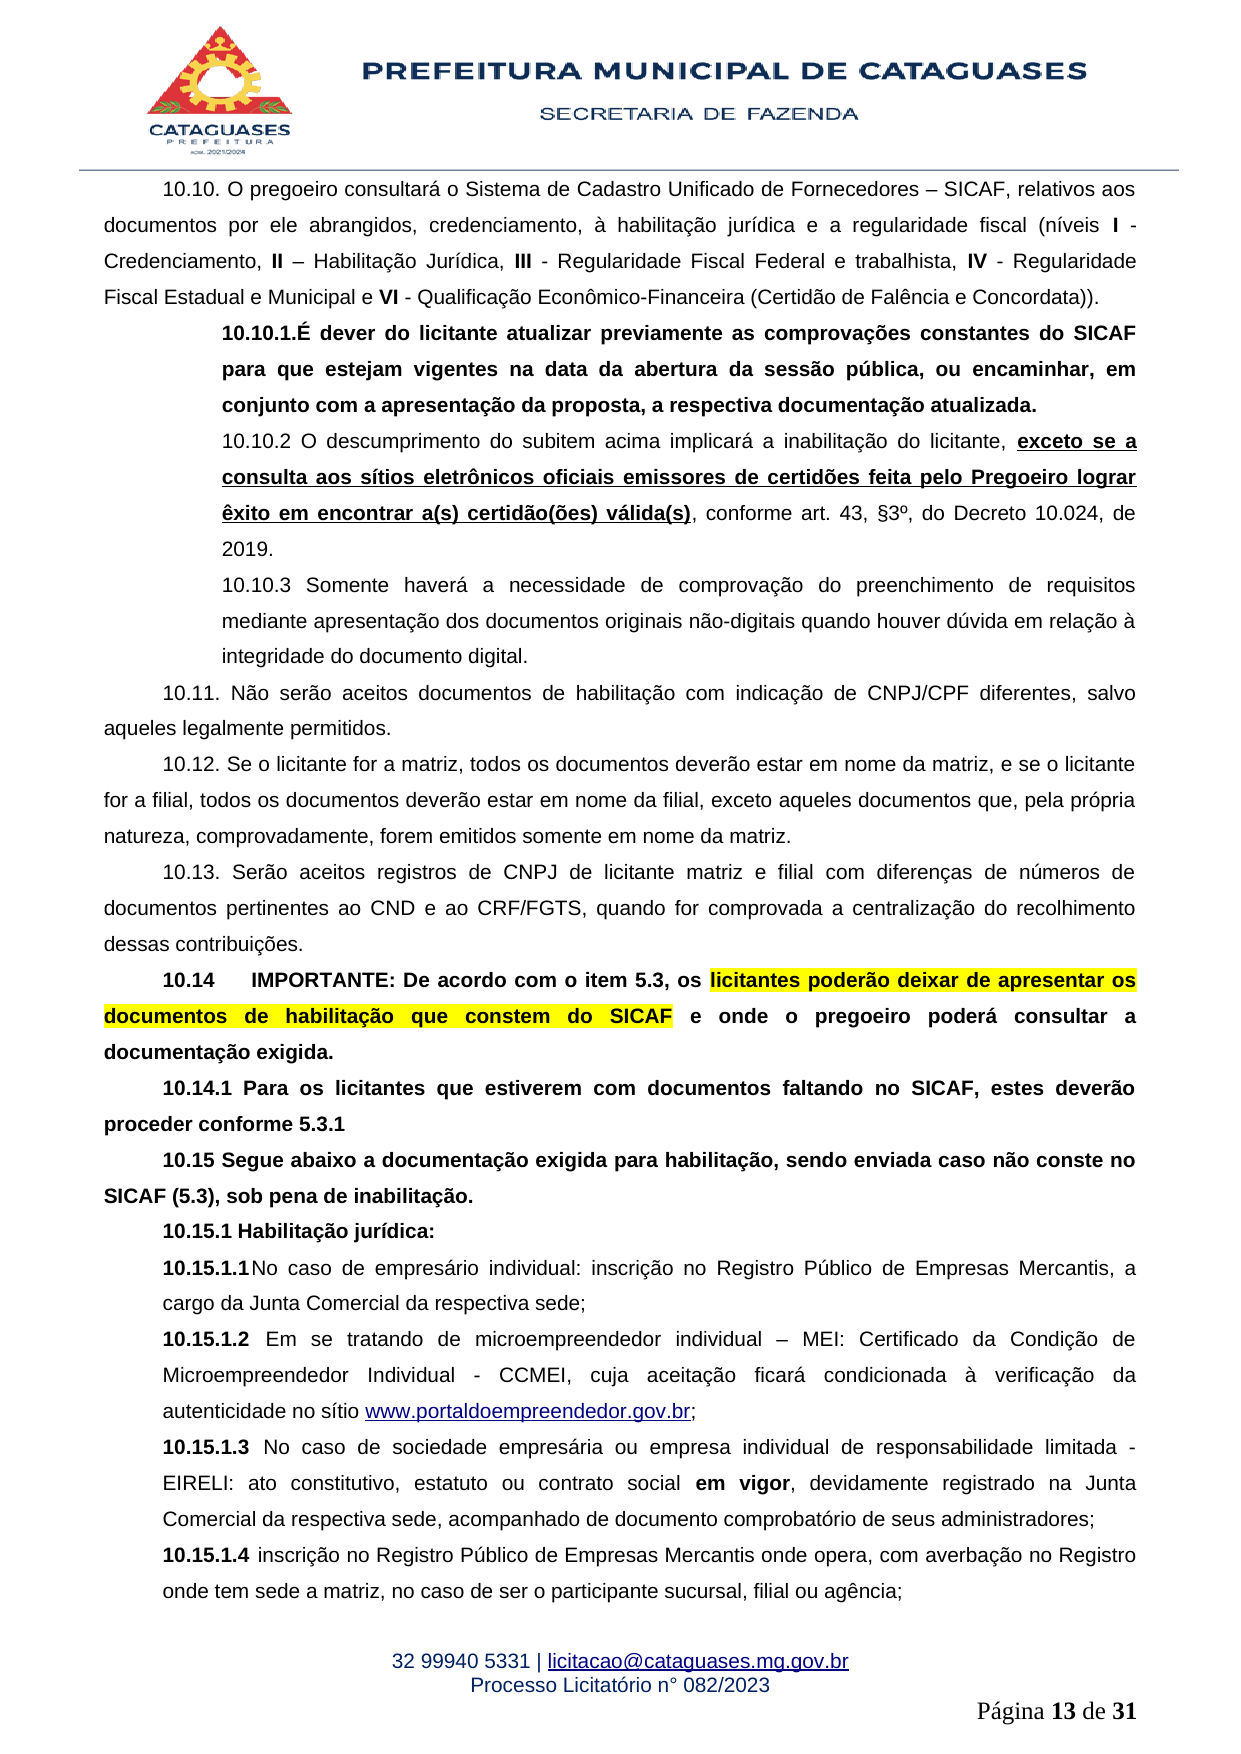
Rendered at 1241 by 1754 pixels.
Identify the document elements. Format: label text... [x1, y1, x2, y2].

list No caso de empresário individual: inscrição no Registro Público de Empresas Mercantis, a cargo da Junta Comercial da respectiva sede; [162, 1255, 1137, 1315]
list No caso de sociedade empresária ou empresa individual de responsabilidade limitada - EIRELI: ato constitutivo, estatuto ou contrato social em vigor, devidamente registrado na Junta Comercial da respectiva sede, acompanhado de documento comprobatório de seus administradores; [162, 1435, 1137, 1531]
text 10.12. Se o licitante for a matriz, todos os documentos deverão estar em nome da matriz, e se o licitante for a filial, todos os documentos deverão estar em nome da filial, exceto aqueles documentos que, pela própria natureza, comprovadamente, forem emitidos somente em nome da matriz. [103, 752, 1137, 848]
list IMPORTANTE: De acordo com o item 5.3, os licitantes poderão deixar de apresentar os documentos de habilitação que constem do SICAF e onde o pregoeiro poderá consultar a documentação exigida. [103, 968, 1137, 1064]
list Habilitação jurídica: [162, 1219, 1137, 1243]
text 10.10.3 Somente haverá a necessidade de comprovação do preenchimento de requisitos mediante apresentação dos documentos originais não-digitais quando houver dúvida em relação à integridade do documento digital. [222, 572, 1137, 668]
text 10.15 Segue abaixo a documentação exigida para habilitação, sendo enviada caso não conste no SICAF (5.3), sob pena de inabilitação. [103, 1147, 1137, 1207]
text 10.10.2 O descumprimento do subitem acima implicará a inabilitação do licitante, exceto se a consulta aos sítios eletrônicos oficiais emissores de certidões feita pelo Pregoeiro lograr êxito em encontrar a(s) certidão(ões) válida(s), conforme art. 43, §3º, do Decreto 10.024, de 2019. [222, 487, 1137, 561]
list 10.14.1 Para os licitantes que estiverem com documentos faltando no SICAF, estes deverão proceder conforme 5.3.1 [103, 1076, 1137, 1136]
text 10.13. Serão aceitos registros de CNPJ de licitante matriz e filial com diferenças de números de documentos pertinentes ao CND e ao CRF/FGTS, quando for comprovada a centralização do recolhimento dessas contribuições. [103, 860, 1137, 956]
picture [79, 7, 1179, 198]
list inscrição no Registro Público de Empresas Mercantis onde opera, com averbação no Registro onde tem sede a matriz, no caso de ser o participante sucursal, filial ou agência; [162, 1543, 1137, 1603]
list Em se tratando de microempreendedor individual – MEI: Certificado da Condição de Microempreendedor Individual - CCMEI, cuja aceitação ficará condicionada à verificação da autenticidade no sítio www.portaldoempreendedor.gov.br; [162, 1327, 1137, 1423]
text 10.11. Não serão aceitos documentos de habilitação com indicação de CNPJ/CPF diferentes, salvo aqueles legalmente permitidos. [103, 680, 1137, 740]
text 10.10.1.É dever do licitante atualizar previamente as comprovações constantes do SICAF para que estejam vigentes na data da abertura da sessão pública, ou encaminhar, em conjunto com a apresentação da proposta, a respectiva documentação atualizada. [222, 321, 1137, 417]
text 10.10. O pregoeiro consultará o Sistema de Cadastro Unificado de Fornecedores – SICAF, relativos aos documentos por ele abrangidos, credenciamento, à habilitação jurídica e a regularidade fiscal (níveis I - Credenciamento, II – Habilitação Jurídica, III - Regularidade Fiscal Federal e trabalhista, IV - Regularidade Fiscal Estadual e Municipal e VI - Qualificação Econômico-Financeira (Certidão de Falência e Concordata)). [103, 177, 1137, 309]
text 10.10.2 O descumprimento do subitem acima implicará a inabilitação do licitante, exceto se a consulta aos sítios eletrônicos oficiais emissores de certidões feita pelo Pregoeiro lograr êxito em encontrar a(s) certidão(ões) válida(s), conforme art. 43, §3º, do Decreto 10.024, de 2019. [222, 429, 1137, 486]
